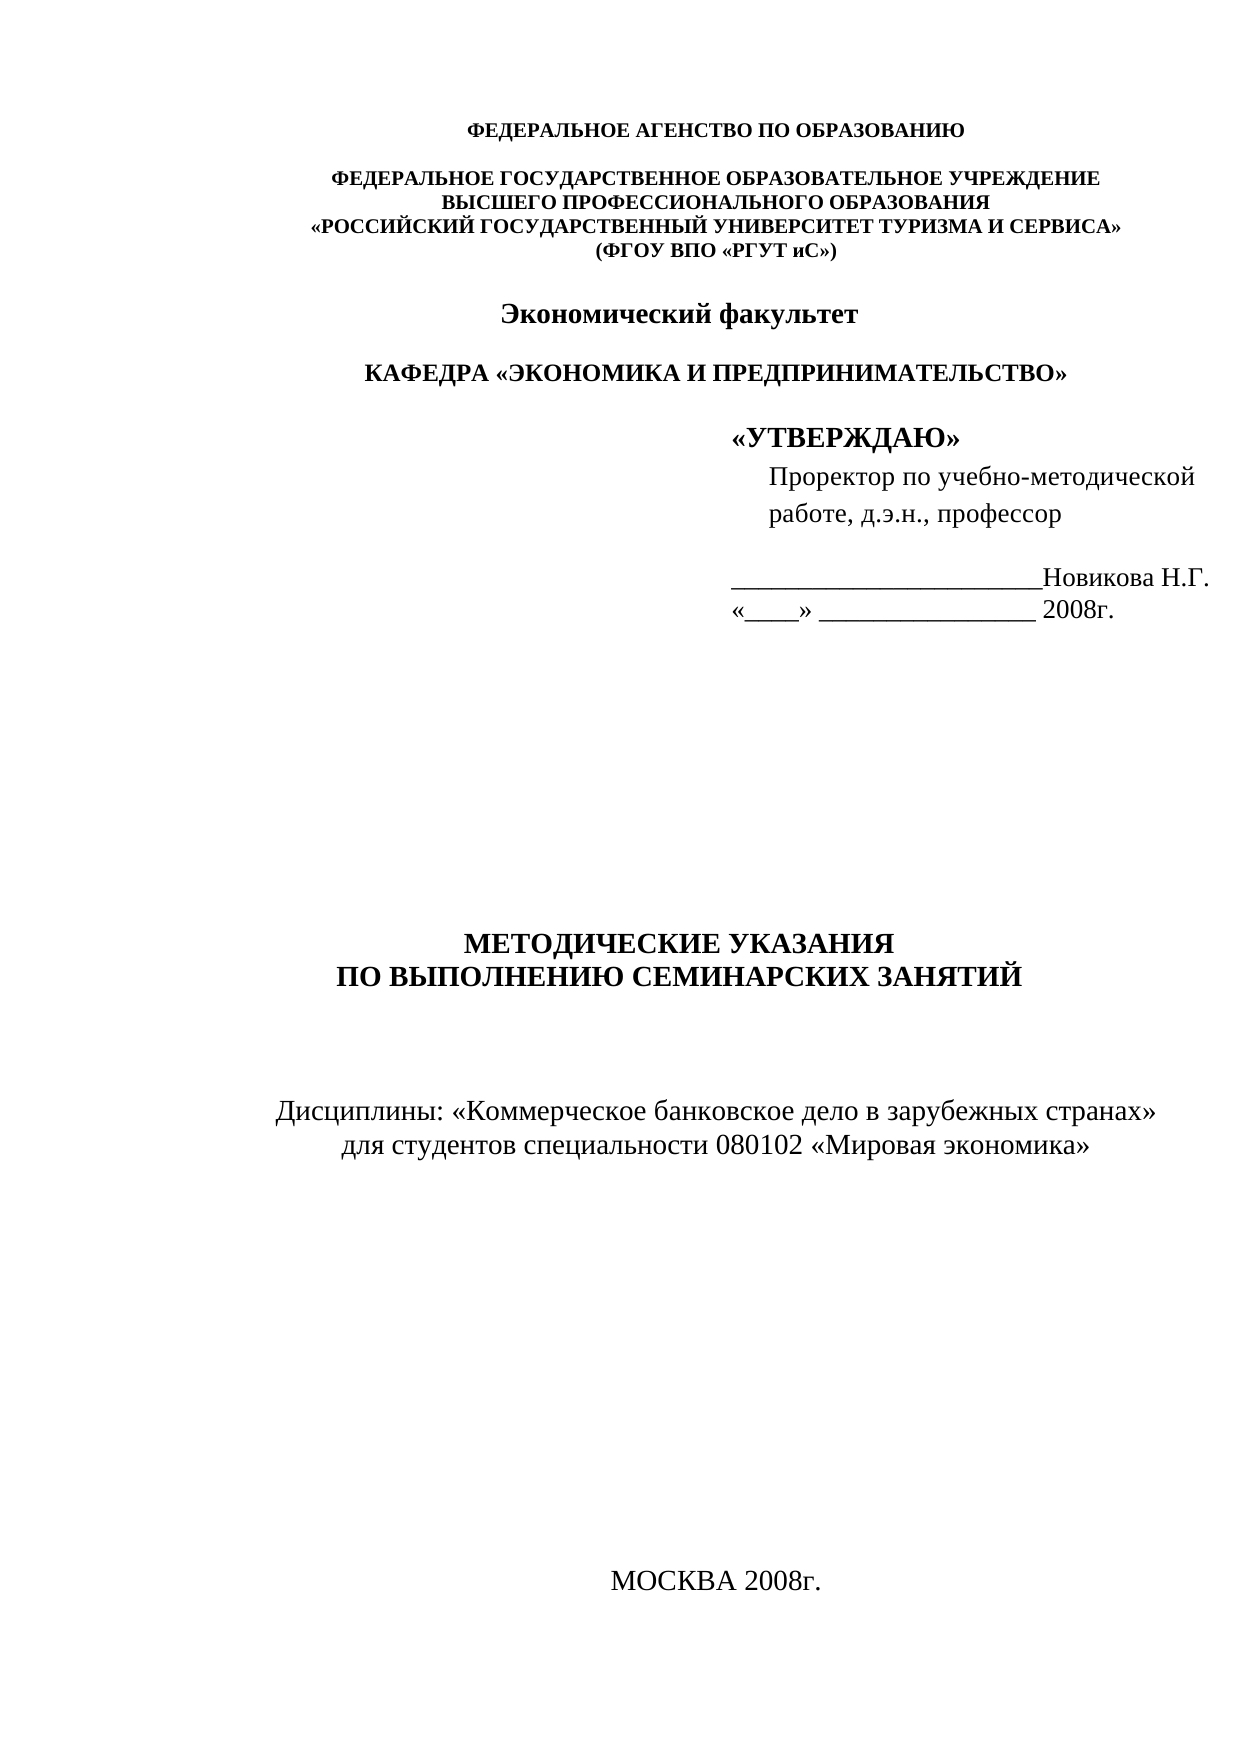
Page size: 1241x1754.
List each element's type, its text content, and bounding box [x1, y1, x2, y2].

text МОСКВА 2008г. [251, 1563, 1181, 1597]
subtitle МЕТОДИЧЕСКИЕ УКАЗАНИЯ [177, 926, 1181, 959]
text «РОССИЙСКИЙ ГОСУДАРСТВЕННЫЙ УНИВЕРСИТЕТ ТУРИЗМА И СЕРВИСА» [251, 214, 1181, 238]
subtitle ФЕДЕРАЛЬНОЕ АГЕНСТВО ПО ОБРАЗОВАНИЮ [251, 118, 1181, 142]
text для студентов специальности 080102 «Мировая экономика» [251, 1127, 1181, 1161]
subtitle ПО ВЫПОЛНЕНИЮ СЕМИНАРСКИХ ЗАНЯТИЙ [177, 959, 1181, 993]
text КАФЕДРА «ЭКОНОМИКА И ПРЕДПРИНИМАТЕЛЬСТВО» [251, 358, 1181, 387]
table_header «УТВЕРЖДАЮ» Проректор по учебно-методической работе, д.э.н., профессор _______________________Новикова Н.Г. «____» ________________ 2008г. [720, 421, 1240, 691]
text ФЕДЕРАЛЬНОЕ ГОСУДАРСТВЕННОЕ ОБРАЗОВАТЕЛЬНОЕ УЧРЕЖДЕНИЕ [251, 166, 1181, 190]
text (ФГОУ ВПО «РГУТ иС») [251, 238, 1181, 262]
text ВЫСШЕГО ПРОФЕССИОНАЛЬНОГО ОБРАЗОВАНИЯ [251, 190, 1181, 214]
text Дисциплины: «Коммерческое банковское дело в зарубежных странах» [251, 1093, 1181, 1127]
text Экономический факультет [177, 296, 1181, 329]
